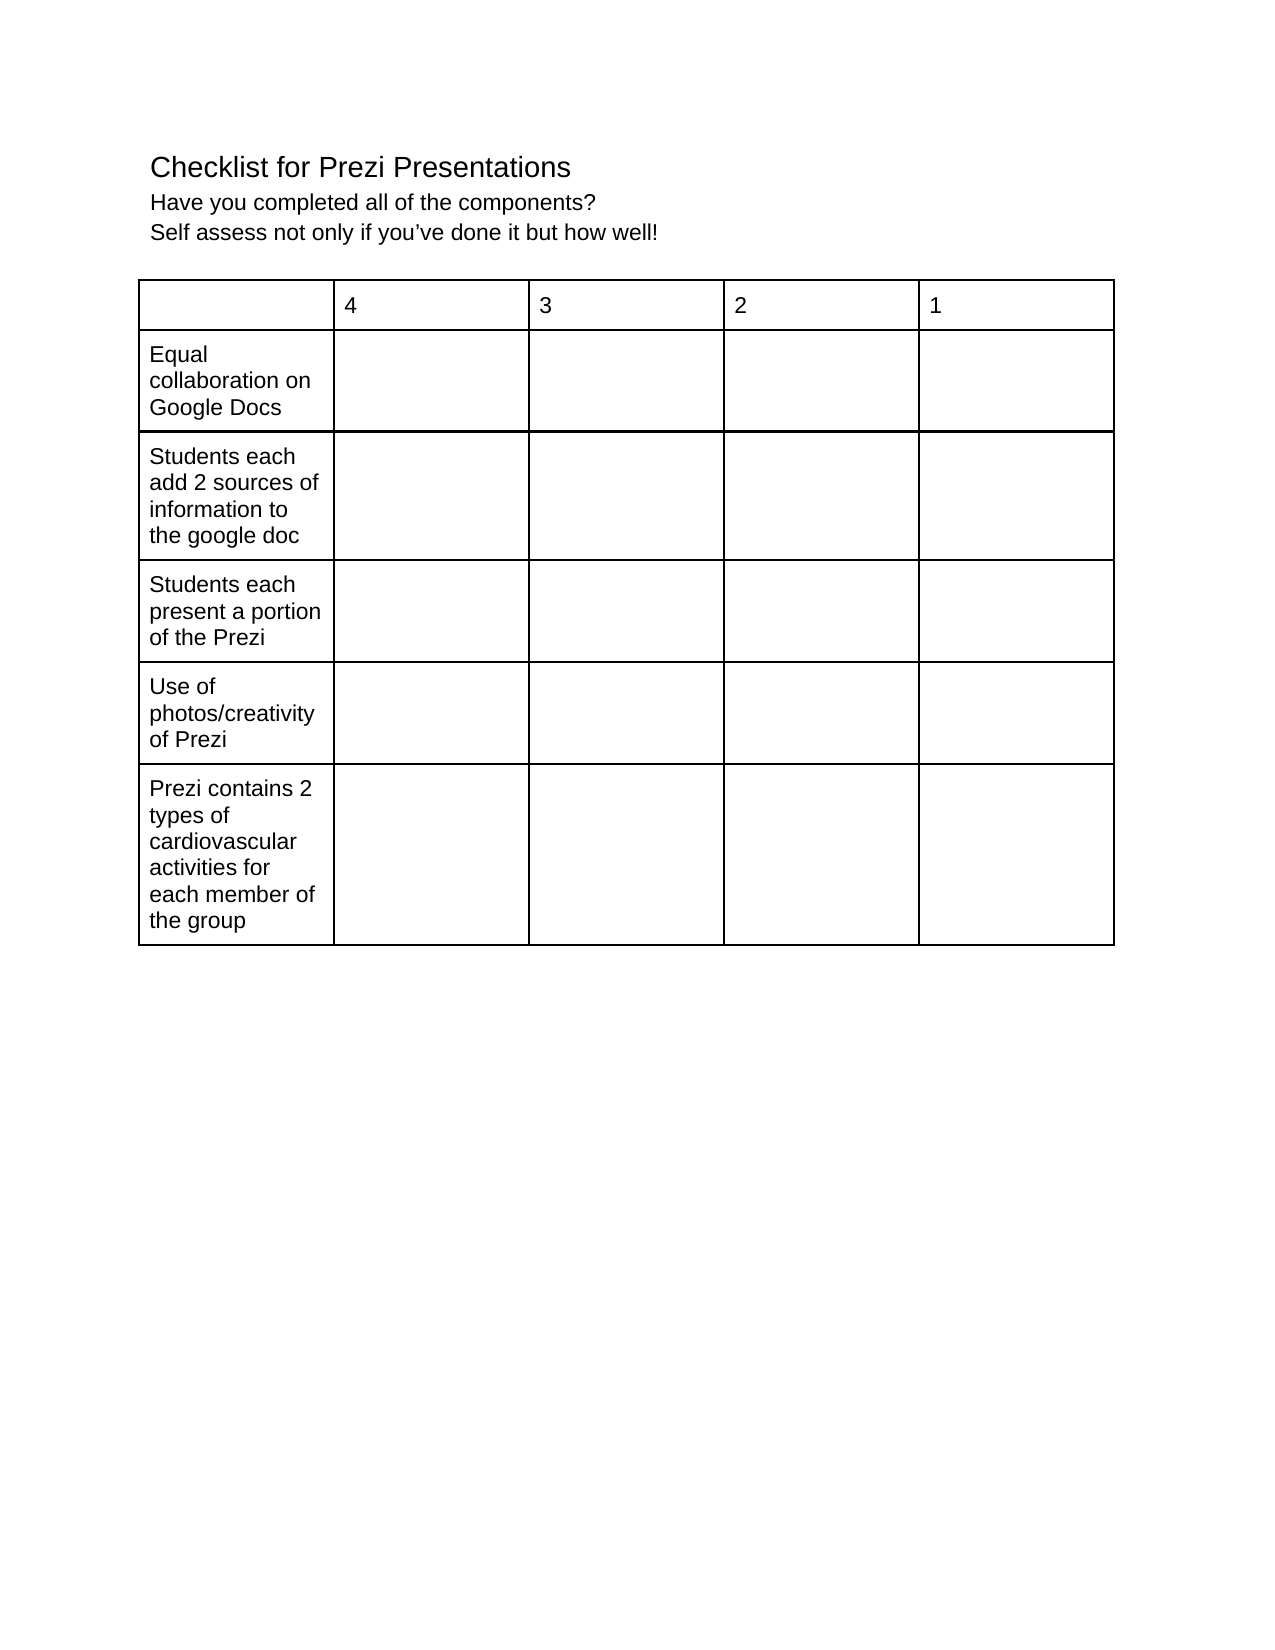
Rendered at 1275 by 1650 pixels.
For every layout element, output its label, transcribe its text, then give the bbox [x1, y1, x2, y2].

table_cell [335, 765, 528, 944]
table_cell [725, 765, 918, 944]
table_cell [335, 433, 528, 559]
table_header 3 [530, 281, 723, 328]
table_cell [530, 433, 723, 559]
table_cell [920, 663, 1113, 763]
table_header [140, 281, 333, 328]
table_header 1 [920, 281, 1113, 328]
table_cell [530, 561, 723, 661]
table_cell [920, 433, 1113, 559]
table_cell [920, 765, 1113, 944]
table_cell [725, 331, 918, 430]
table_header 2 [725, 281, 918, 328]
table_cell Prezi contains 2 types of cardiovascular activities for each member of the group [140, 765, 333, 944]
text Have you completed all of the components? [150, 188, 1125, 215]
text Checklist for Prezi Presentations [150, 150, 1125, 183]
table_cell Use of photos/creativity of Prezi [140, 663, 333, 763]
table_cell [725, 561, 918, 661]
table_cell [920, 331, 1113, 430]
table_cell [725, 663, 918, 763]
text Self assess not only if you’ve done it but how well! [150, 219, 1125, 245]
table_header 4 [335, 281, 528, 328]
table_cell [335, 663, 528, 763]
table_cell [920, 561, 1113, 661]
table_cell Equal collaboration on Google Docs [140, 331, 333, 430]
table_cell [335, 561, 528, 661]
table_cell [335, 331, 528, 430]
table_cell [530, 663, 723, 763]
table_cell [725, 433, 918, 559]
table_cell [530, 331, 723, 430]
table_cell [530, 765, 723, 944]
table_cell Students each add 2 sources of information to the google doc [140, 433, 333, 559]
table_cell Students each present a portion of the Prezi [140, 561, 333, 661]
